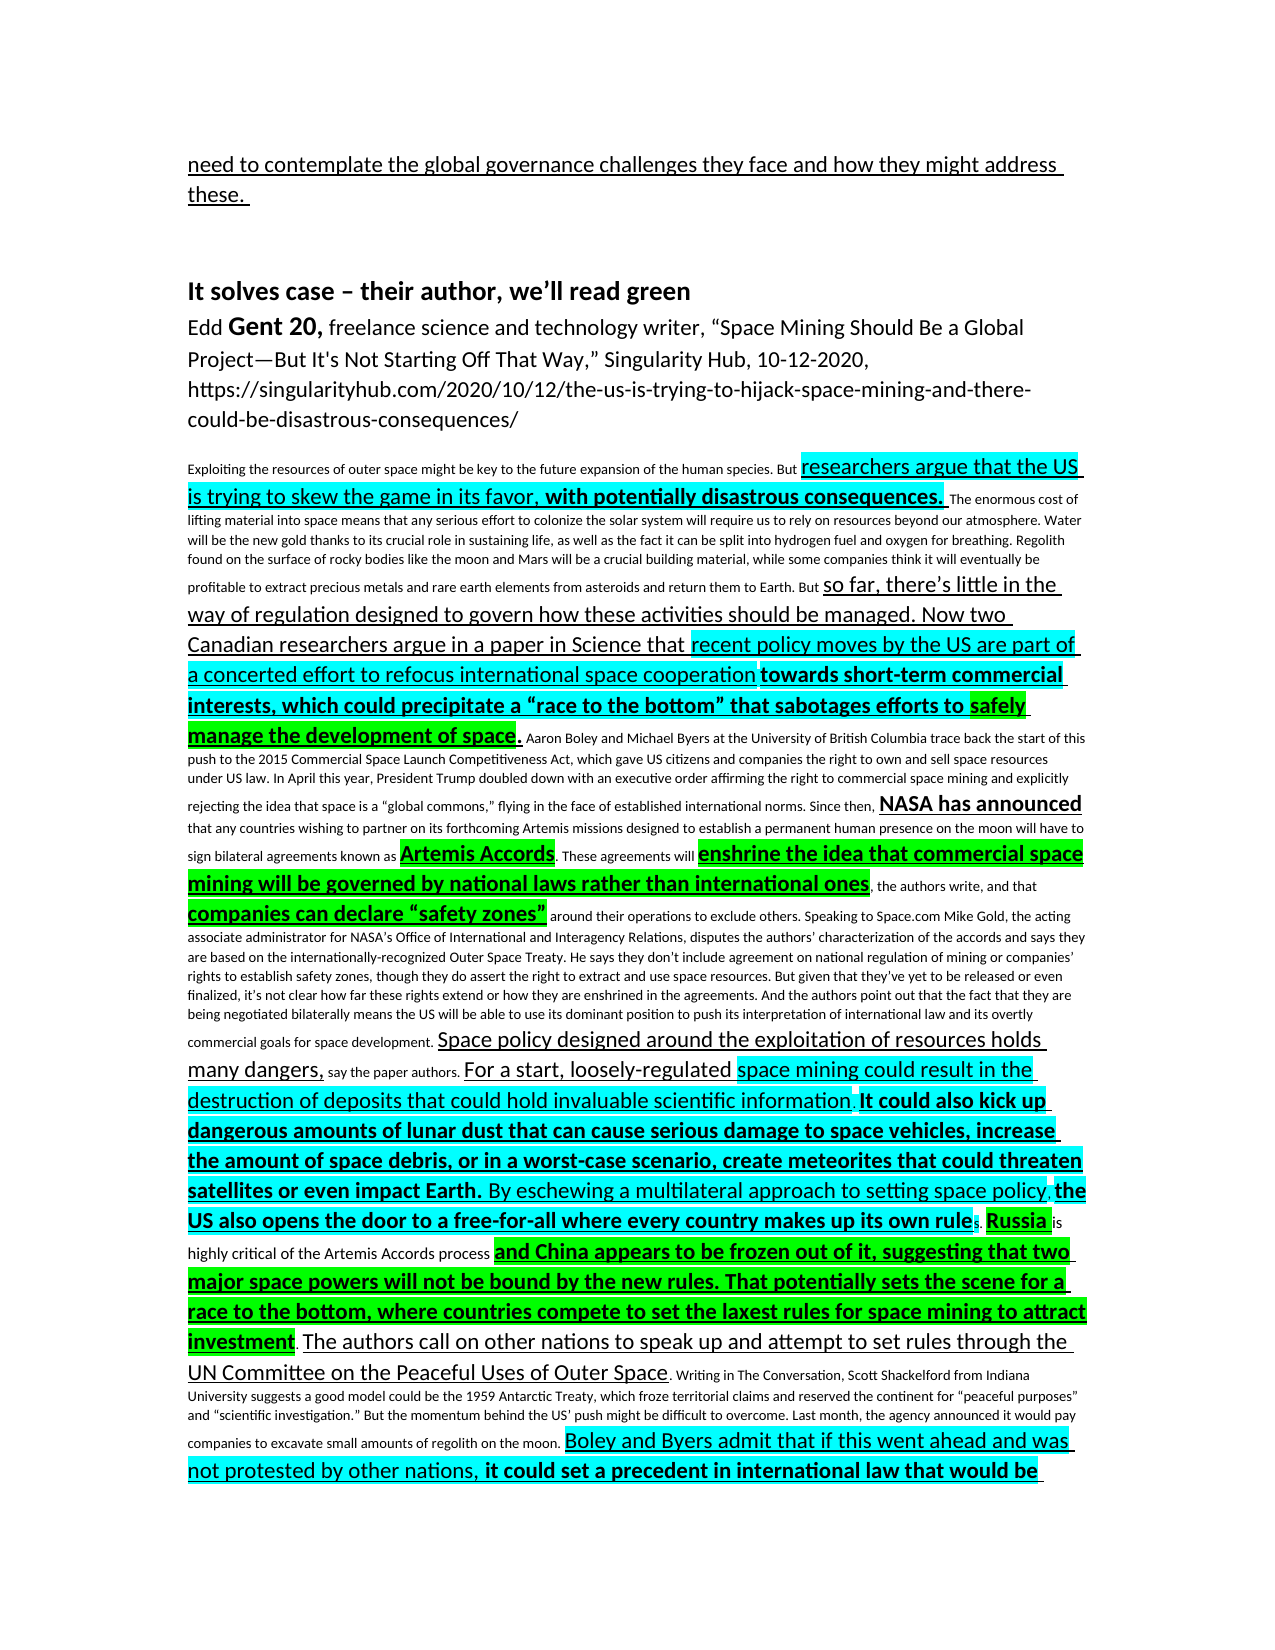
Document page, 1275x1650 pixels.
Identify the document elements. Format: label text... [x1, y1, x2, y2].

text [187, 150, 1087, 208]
subtitle It solves case – their author, we’ll read green [187, 274, 1087, 307]
text Edd Gent 20, freelance science and technology writer, “Space Mining Should Be a Global Project—But It's Not Starting Off That Way,” Singularity Hub, 10-12-2020, https://singularityhub.com/2020/10/12/the-us-is-trying-to-hijack-space-mining-and-there-could-be-disastrous-consequences/ [187, 309, 1087, 433]
